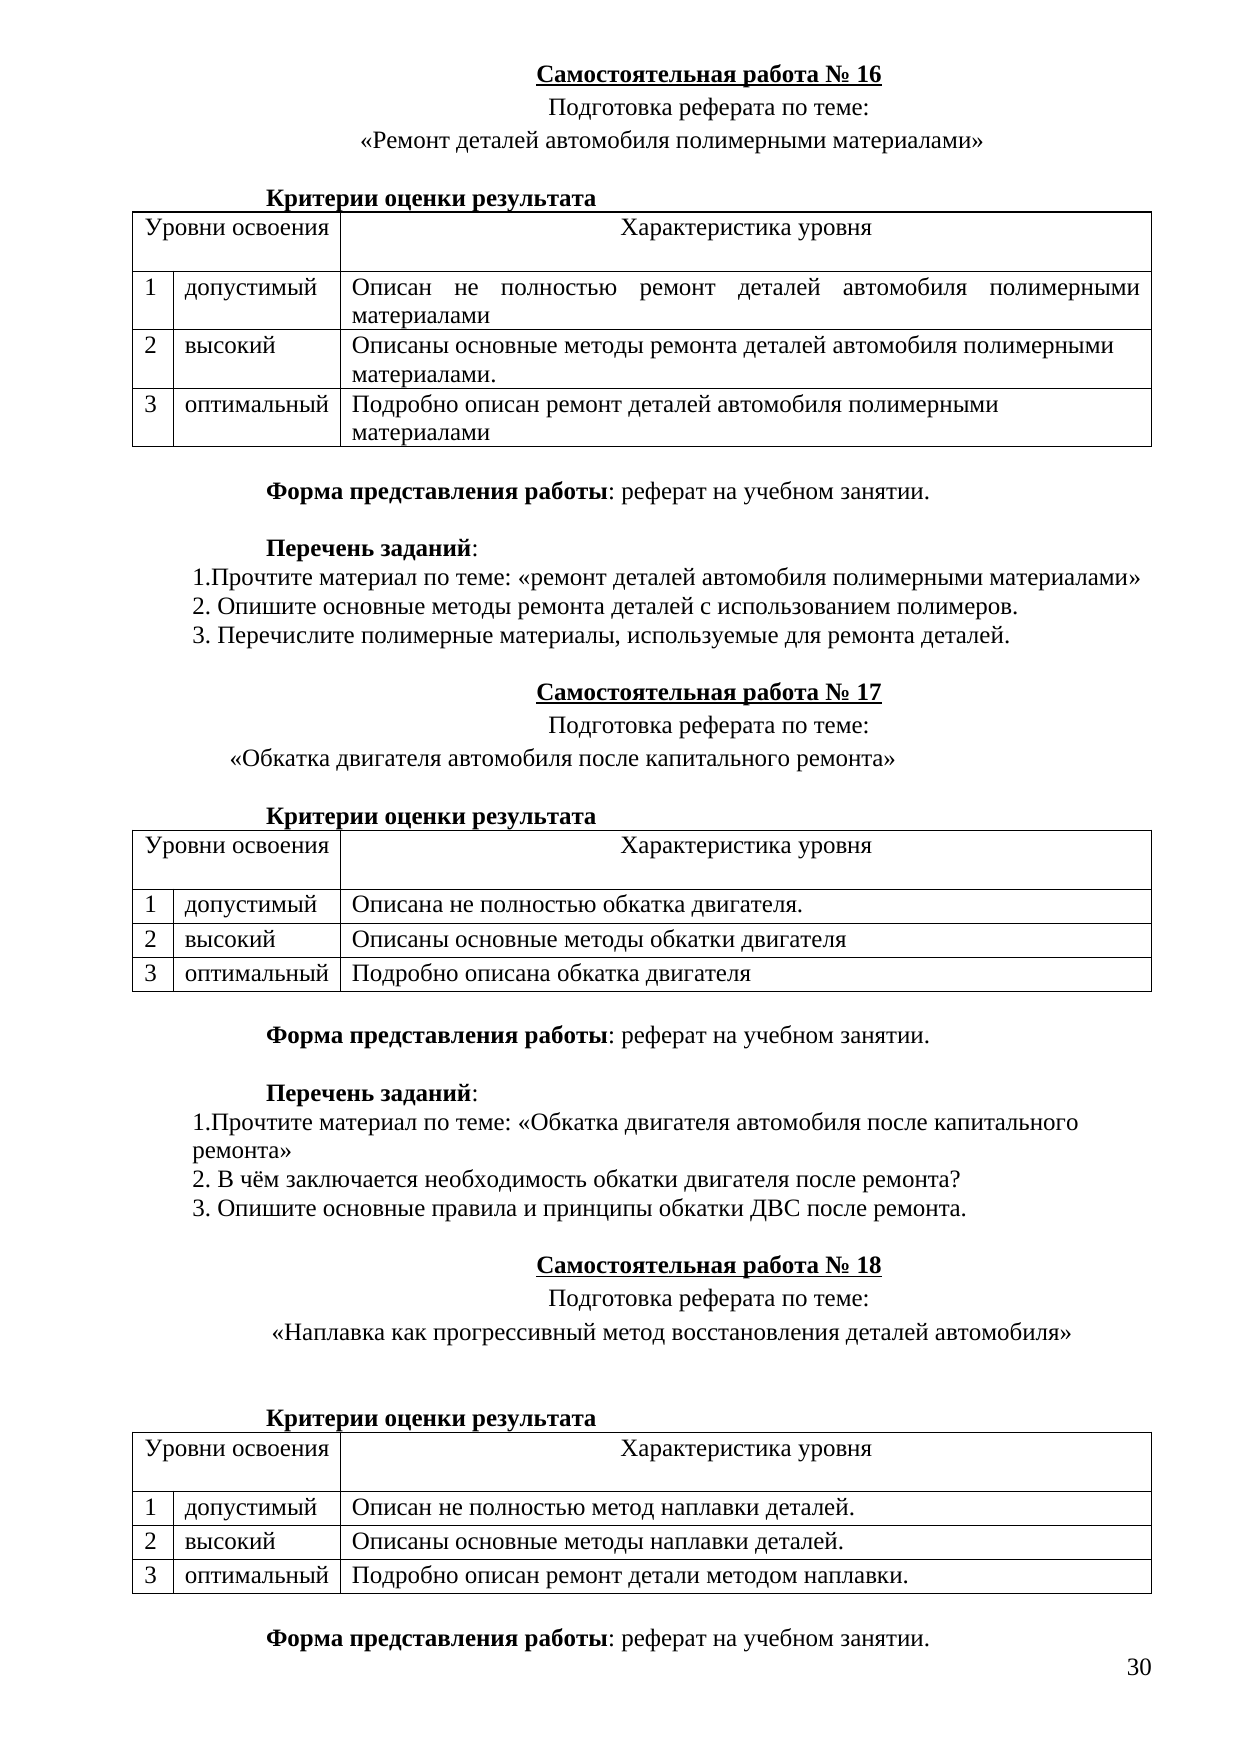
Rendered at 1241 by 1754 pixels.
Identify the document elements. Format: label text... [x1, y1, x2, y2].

table_header Уровни освоения [133, 1433, 340, 1491]
text 2. В чём заключается необходимость обкатки двигателя после ремонта? [192, 1164, 1152, 1193]
text 2. Опишите основные методы ремонта деталей с использованием полимеров. [192, 591, 1152, 620]
text Перечень заданий: [192, 533, 1152, 562]
table_cell 1 [133, 890, 173, 923]
table_cell допустимый [174, 890, 340, 923]
table_cell высокий [174, 1526, 340, 1559]
text Перечень заданий: [192, 1078, 1152, 1107]
text 1.Прочтите материал по теме: «Обкатка двигателя автомобиля после капитального ремонта» [192, 1107, 1152, 1164]
text Критерии оценки результата [192, 183, 1152, 211]
text 3. Перечислите полимерные материалы, используемые для ремонта деталей. [192, 620, 1152, 648]
table_cell Описан не полностью ремонт деталей автомобиля полимерными материалами [341, 272, 1151, 329]
text 1.Прочтите материал по теме: «ремонт деталей автомобиля полимерными материалами» [192, 562, 1152, 591]
text 3. Опишите основные правила и принципы обкатки ДВС после ремонта. [192, 1193, 1152, 1222]
table_cell Описаны основные методы наплавки деталей. [341, 1526, 1151, 1559]
table_cell оптимальный [174, 1560, 340, 1593]
table_cell высокий [174, 330, 340, 388]
text Подготовка реферата по теме: [192, 92, 1152, 121]
table_header Характеристика уровня [341, 831, 1151, 888]
text Форма представления работы: реферат на учебном занятии. [192, 1021, 1152, 1049]
table_cell Подробно описан ремонт детали методом наплавки. [341, 1560, 1151, 1593]
table_cell высокий [174, 924, 340, 957]
table_cell 2 [133, 330, 173, 388]
table_header Уровни освоения [133, 213, 340, 271]
text Подготовка реферата по теме: [192, 710, 1152, 739]
text Критерии оценки результата [192, 801, 1152, 829]
table_cell 3 [133, 958, 173, 991]
table_cell Описан не полностью метод наплавки деталей. [341, 1492, 1151, 1525]
table_cell оптимальный [174, 389, 340, 446]
text Самостоятельная работа № 16 [192, 59, 1152, 88]
table_cell Описана не полностью обкатка двигателя. [341, 890, 1151, 923]
text Форма представления работы: реферат на учебном занятии. [192, 1623, 1152, 1651]
table_cell 2 [133, 924, 173, 957]
text «Ремонт деталей автомобиля полимерными материалами» [192, 125, 1152, 154]
table_cell Описаны основные методы обкатки двигателя [341, 924, 1151, 957]
table_header Характеристика уровня [341, 213, 1151, 271]
table_cell 3 [133, 1560, 173, 1593]
text Подготовка реферата по теме: [192, 1283, 1152, 1312]
table_cell Описаны основные методы ремонта деталей автомобиля полимерными материалами. [341, 330, 1151, 388]
table_header Уровни освоения [133, 831, 340, 888]
table_cell 3 [133, 389, 173, 446]
table_header Характеристика уровня [341, 1433, 1151, 1491]
table_cell 1 [133, 1492, 173, 1525]
text Форма представления работы: реферат на учебном занятии. [192, 476, 1152, 505]
table_cell оптимальный [174, 958, 340, 991]
text Самостоятельная работа № 18 [192, 1251, 1152, 1279]
text Критерии оценки результата [192, 1403, 1152, 1432]
table_cell Подробно описан ремонт деталей автомобиля полимерными материалами [341, 389, 1151, 446]
table_cell допустимый [174, 1492, 340, 1525]
text «Наплавка как прогрессивный метод восстановления деталей автомобиля» [192, 1317, 1152, 1345]
table_cell 2 [133, 1526, 173, 1559]
table_cell Подробно описана обкатка двигателя [341, 958, 1151, 991]
table_cell допустимый [174, 272, 340, 329]
table_cell 1 [133, 272, 173, 329]
text Самостоятельная работа № 17 [192, 677, 1152, 706]
text «Обкатка двигателя автомобиля после капитального ремонта» [192, 743, 1152, 772]
